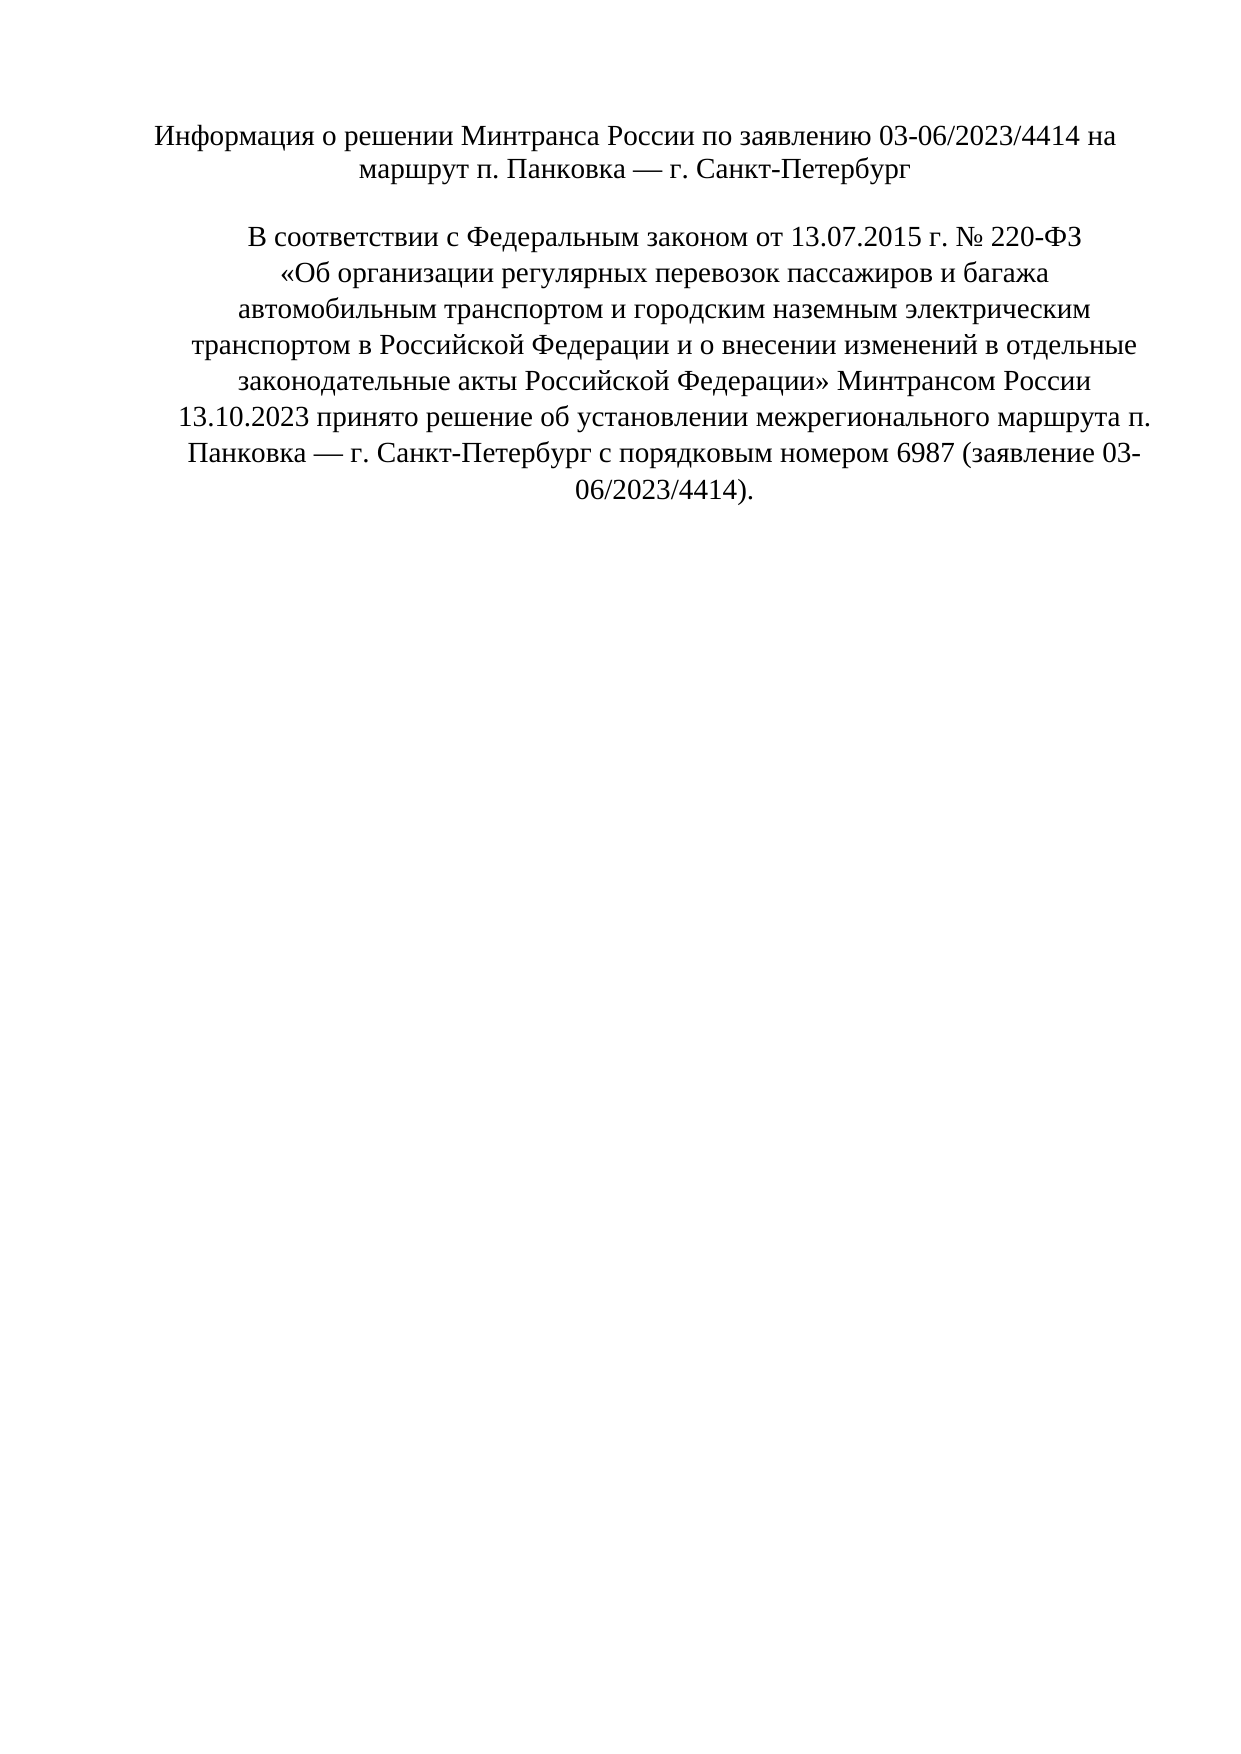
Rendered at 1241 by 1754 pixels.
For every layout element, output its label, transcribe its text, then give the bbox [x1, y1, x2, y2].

text Информация о решении Минтранса России по заявлению 03-06/2023/4414 на маршрут п. Панковка — г. Санкт-Петербург [118, 118, 1152, 185]
text В соответствии с Федеральным законом от 13.07.2015 г. № 220-ФЗ «Об организации регулярных перевозок пассажиров и багажа автомобильным транспортом и городским наземным электрическим транспортом в Российской Федерации и о внесении изменений в отдельные законодательные акты Российской Федерации» Минтрансом России 13.10.2023 принято решение об установлении межрегионального маршрута п. Панковка — г. Санкт-Петербург с порядковым номером 6987 (заявление 03-06/2023/4414). [177, 219, 1152, 505]
